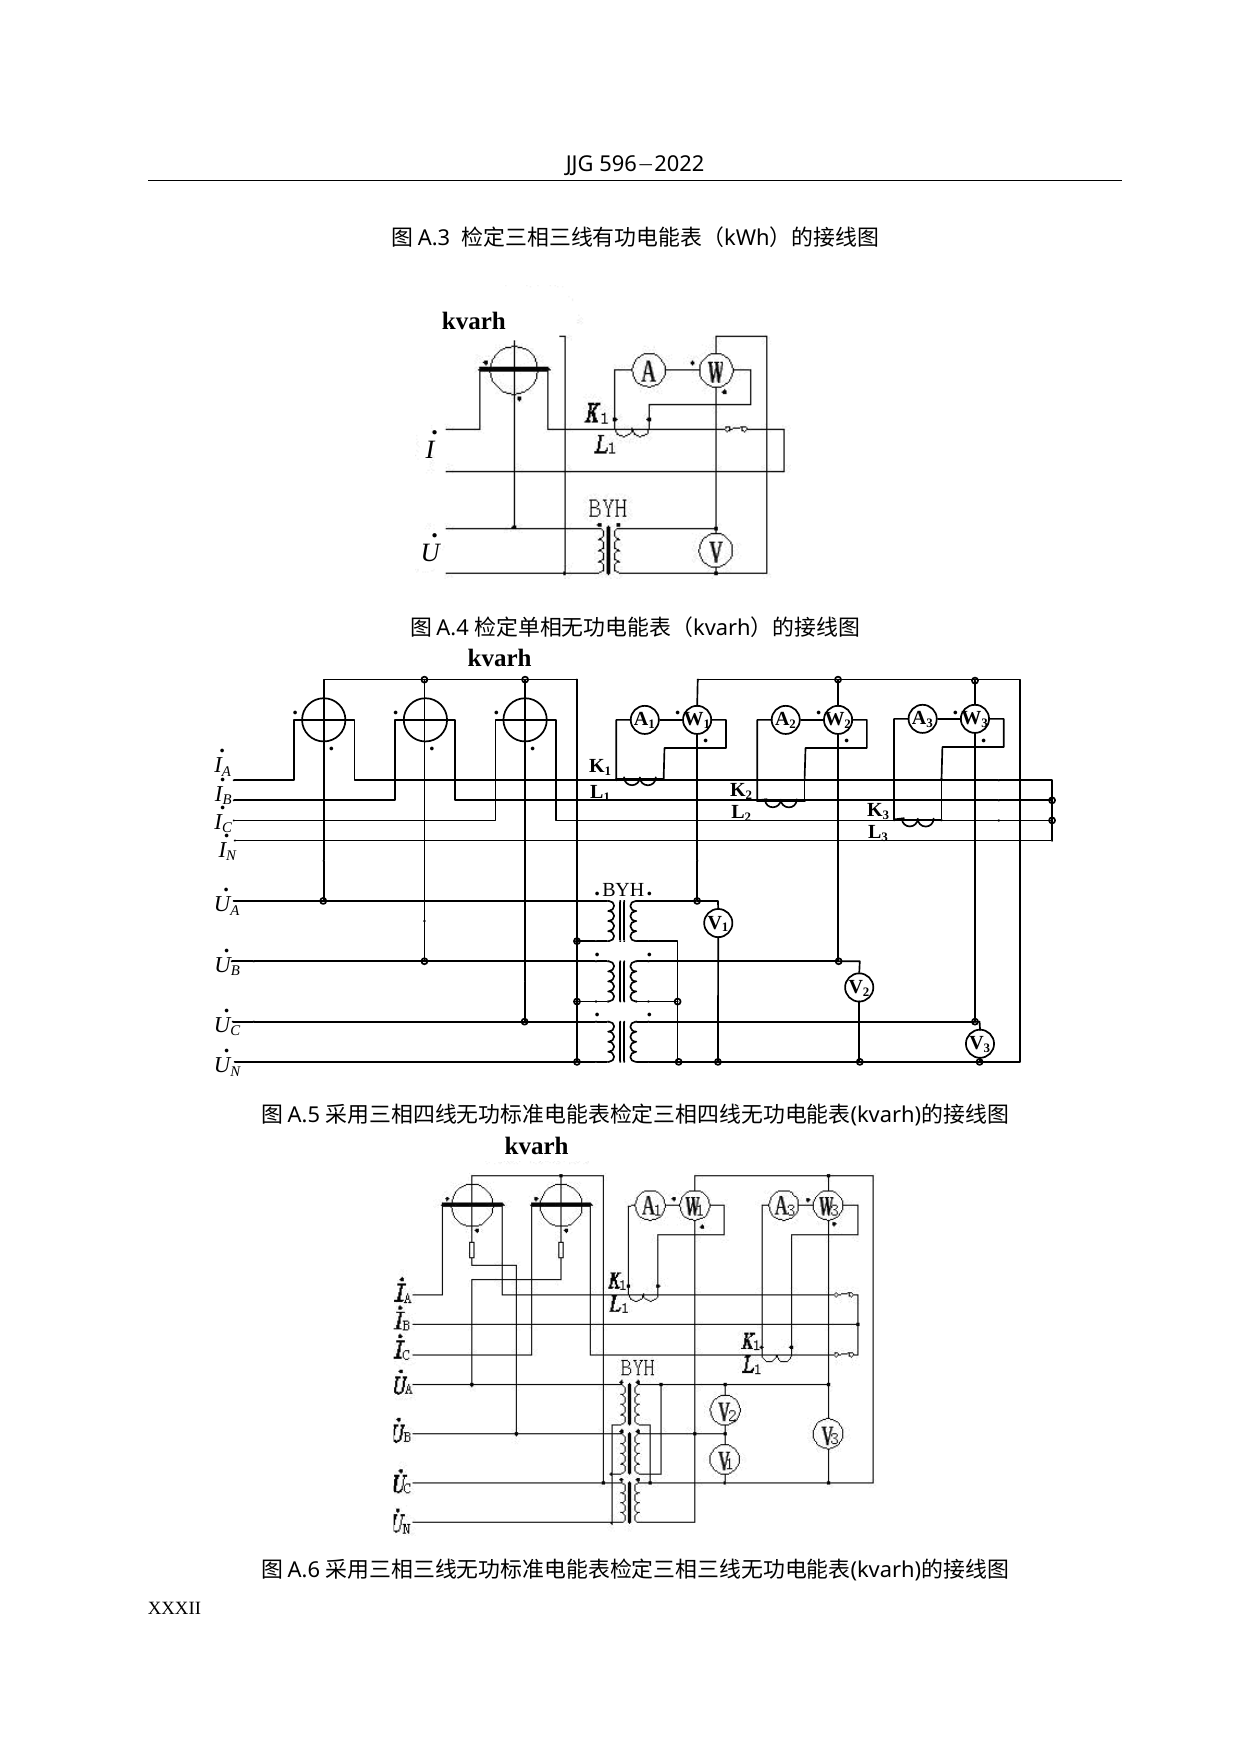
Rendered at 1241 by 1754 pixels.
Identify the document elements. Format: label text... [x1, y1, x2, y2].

text 图A.4 检定单相无功电能表（kvarh）的接线图 [148, 609, 1122, 642]
text kvarh [148, 1129, 1122, 1162]
picture [393, 1161, 877, 1536]
text 图 A.3 检定三相三线有功电能表（kWh）的接线图 [148, 219, 1122, 252]
text 图A.6 采用三相三线无功标准电能表检定三相三线无功电能表(kvarh)的接线图 [148, 1552, 1122, 1584]
text kvarh [148, 642, 1122, 674]
text 图A.5 采用三相四线无功标准电能表检定三相四线无功电能表(kvarh)的接线图 [148, 1097, 1122, 1129]
